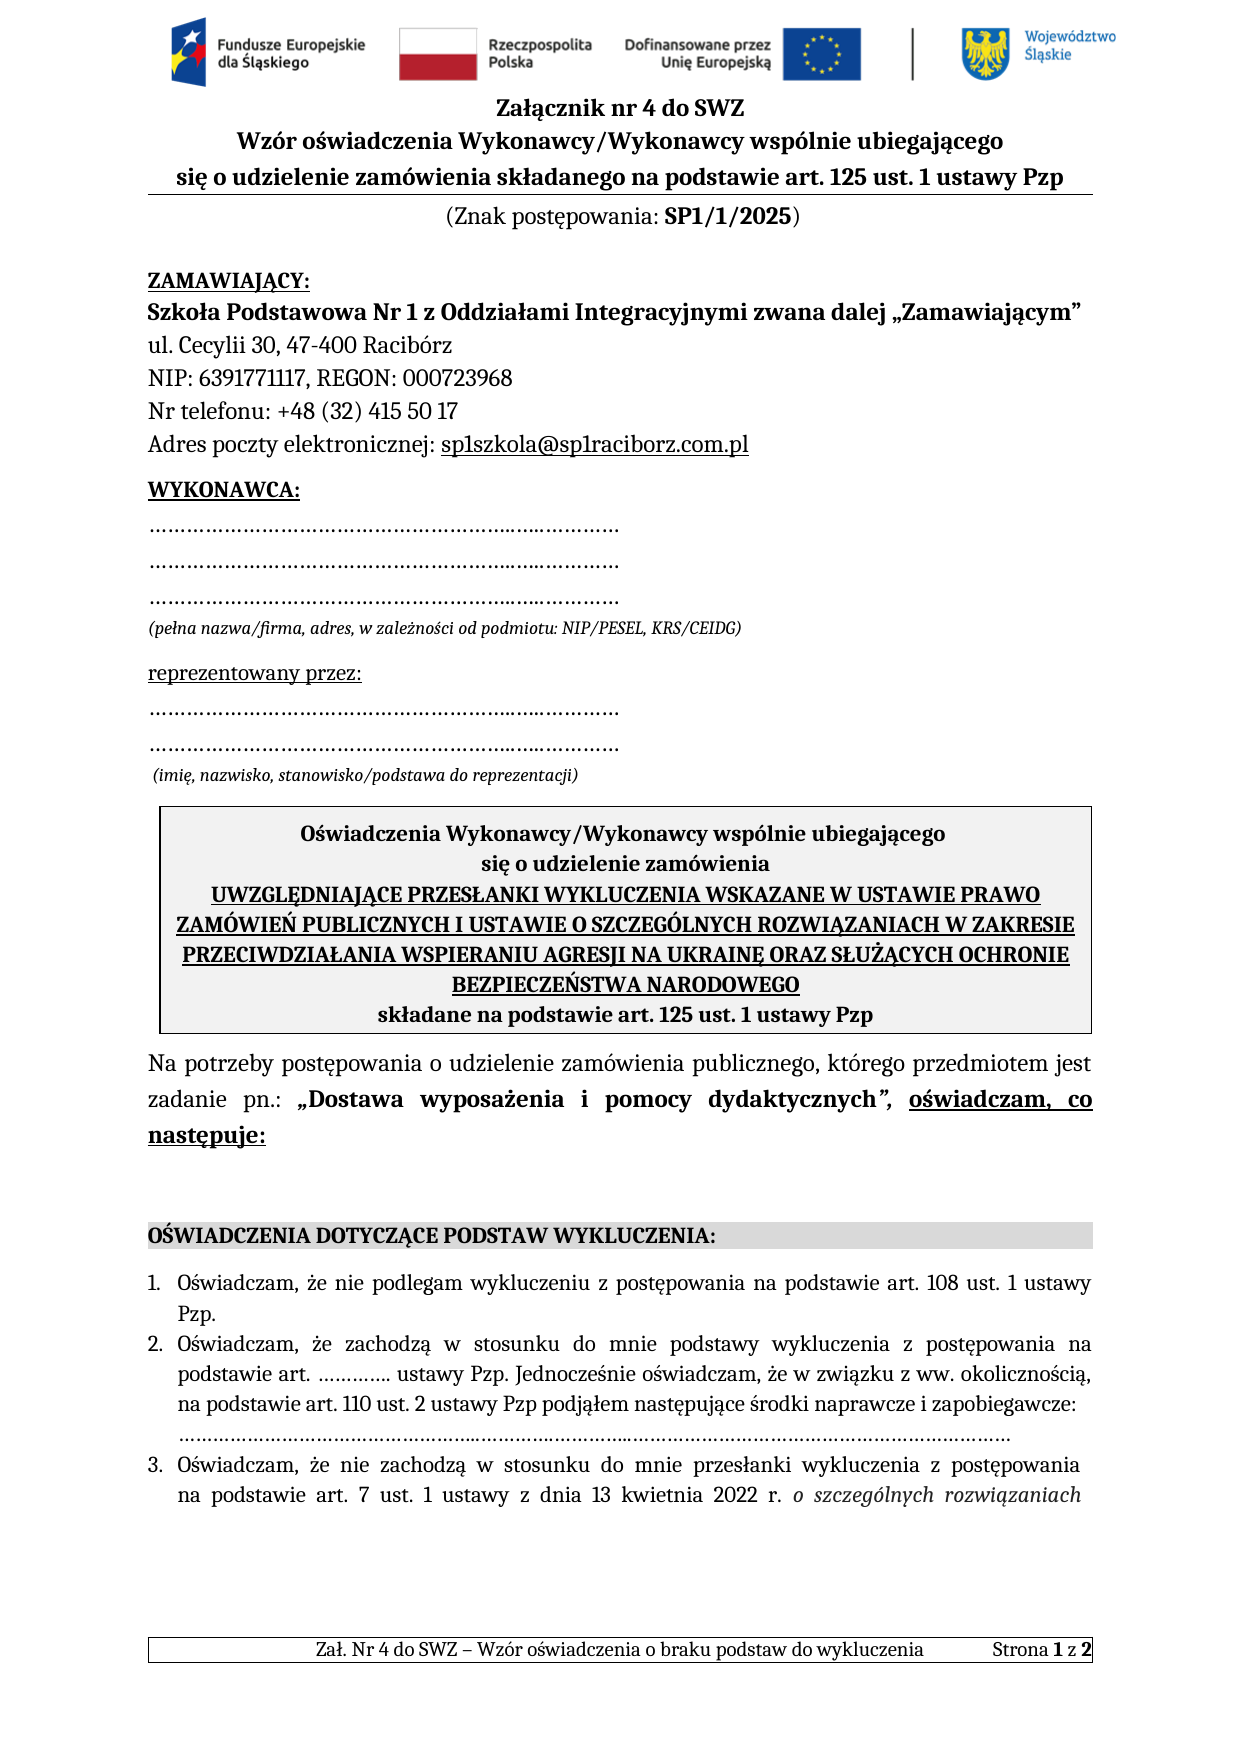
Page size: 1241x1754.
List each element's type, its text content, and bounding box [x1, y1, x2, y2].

text ul. Cecylii 30, 47-400 Racibórz [148, 331, 1093, 360]
text Załącznik nr 4 do SWZ [148, 94, 1093, 123]
text …………………………………………………..…..………… [148, 582, 1093, 611]
list Oświadczam, że zachodzą w stosunku do mnie podstawy wykluczenia z postępowania na podstawie art. …………. ustawy Pzp. Jednocześnie oświadczam, że w związku z ww. okolicznością, na podstawie art. 110 ust. 2 ustawy Pzp podjąłem następujące środki naprawcze i zapobiegawcze: [148, 1331, 1093, 1417]
list Oświadczam, że nie podlegam wykluczeniu z postępowania na podstawie art. 108 ust. 1 ustawy Pzp. [148, 1270, 1093, 1327]
text …………………………………………………..…..………… [148, 692, 1093, 721]
text Nr telefonu: +48 (32) 415 50 17 [148, 397, 1093, 426]
text WYKONAWCA: [148, 477, 1093, 503]
text …………………………………………………..…..………… [148, 728, 1093, 757]
text się o udzielenie zamówienia składanego na podstawie art. 125 ust. 1 ustawy Pzp [148, 163, 1093, 194]
text (imię, nazwisko, stanowisko/podstawa do reprezentacji) [148, 764, 1093, 786]
text (Znak postępowania: SP1/1/2025) [148, 202, 1093, 231]
text ZAMAWIAJĄCY: [148, 268, 1093, 294]
text Szkoła Podstawowa Nr 1 z Oddziałami Integracyjnymi zwana dalej „Zamawiającym” [148, 298, 1093, 327]
picture [171, 17, 1116, 87]
text …………………………………………………..…..………… [148, 546, 1093, 575]
text Na potrzeby postępowania o udzielenie zamówienia publicznego, którego przedmiotem jest zadanie pn.: „Dostawa wyposażenia i pomocy dydaktycznych”, oświadczam, co następuje: [148, 1049, 1093, 1149]
text …………………………………………………..…..………… [148, 510, 1093, 539]
text NIP: 6391771117, REGON: 000723968 [148, 364, 1093, 393]
text Wzór oświadczenia Wykonawcy/Wykonawcy wspólnie ubiegającego [148, 127, 1093, 156]
text reprezentowany przez: [148, 659, 1093, 686]
text (pełna nazwa/firma, adres, w zależności od podmiotu: NIP/PESEL, KRS/CEIDG) [148, 618, 1093, 639]
list ……………………………………………..………….…………..………………………………………………………… [177, 1421, 1093, 1448]
table_header Oświadczenia Wykonawcy/Wykonawcy wspólnie ubiegającego się o udzielenie zamówienia UWZGLĘDNIAJĄCE PRZESŁANKI WYKLUCZENIA WSKAZANE W USTAWIE PRAWO ZAMÓWIEŃ PUBLICZNYCH I USTAWIE o szczególnych rozwiązaniach w zakresie przeciwdziałania wspieraniu agresji na Ukrainę oraz służących ochronie bezpieczeństwa narodowego składane na podstawie art. 125 ust. 1 ustawy Pzp [161, 807, 1091, 1033]
text Adres poczty elektronicznej: sp1szkola@sp1raciborz.com.pl [148, 430, 1093, 459]
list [148, 1451, 1093, 1508]
text OŚWIADCZENIA DOTYCZĄCE PODSTAW WYKLUCZENIA: [148, 1222, 1093, 1249]
